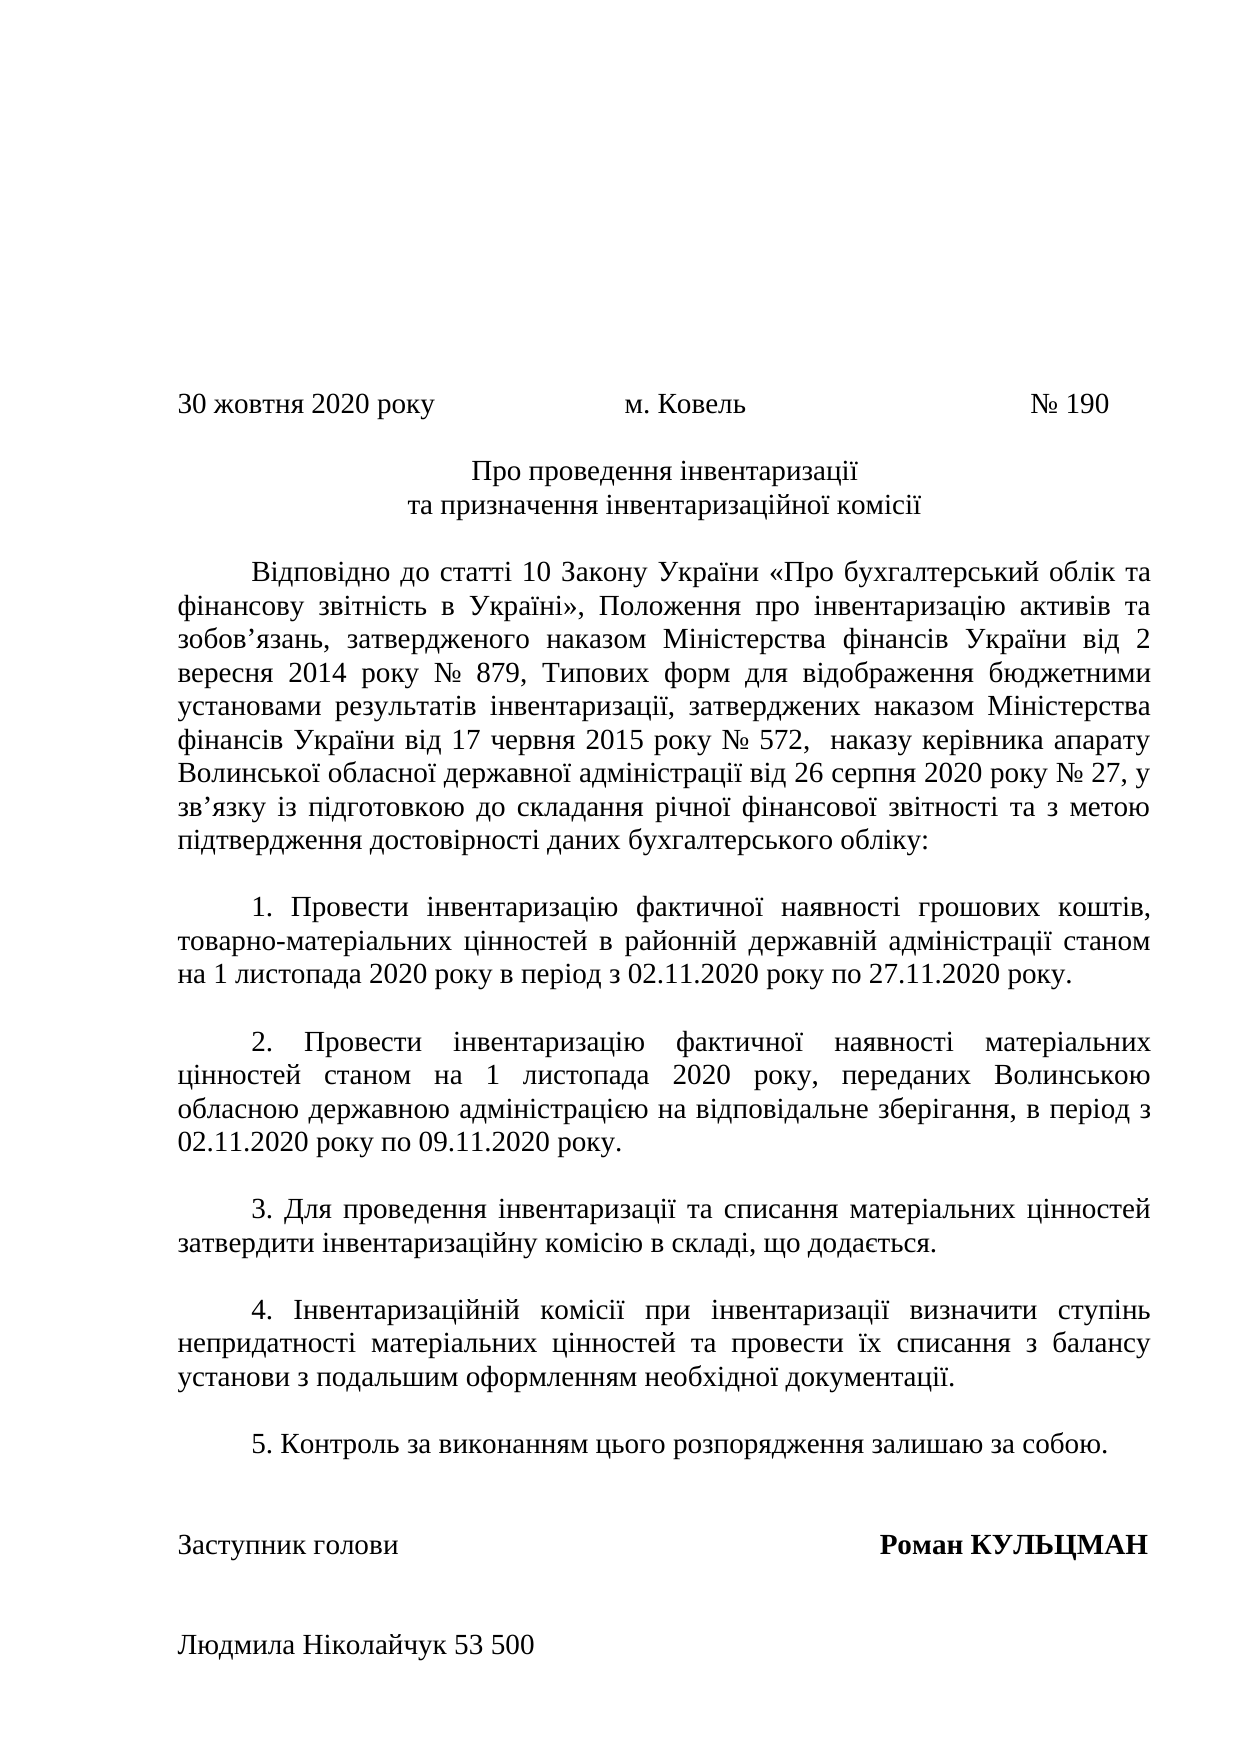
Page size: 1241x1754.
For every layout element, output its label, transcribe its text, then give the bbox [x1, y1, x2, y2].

text 2. Провести інвентаризацію фактичної наявності матеріальних цінностей станом на 1 листопада 2020 року, переданих Волинською обласною державною адміністрацією на відповідальне зберігання, в період з 02.11.2020 року по 09.11.2020 року. [177, 1024, 1152, 1158]
text Людмила Ніколайчук 53 500 [177, 1627, 1152, 1661]
text 3. Для проведення інвентаризації та списання матеріальних цінностей затвердити інвентаризаційну комісію в складі, що додається. [177, 1191, 1152, 1258]
text 1. Провести інвентаризацію фактичної наявності грошових коштів, товарно-матеріальних цінностей в районній державній адміністрації станом на 1 листопада 2020 року в період з 02.11.2020 року по 27.11.2020 року. [177, 889, 1152, 990]
text та призначення інвентаризаційної комісії [177, 487, 1152, 521]
text Відповідно до статті 10 Закону України «Про бухгалтерський облік та фінансову звітність в Україні», Положення про інвентаризацію активів та зобов’язань, затвердженого наказом Міністерства фінансів України від 2 вересня 2014 року № 879, Типових форм для відображення бюджетними установами результатів інвентаризації, затверджених наказом Міністерства фінансів України від 17 червня 2015 року № 572, наказу керівника апарату Волинської обласної державної адміністрації від 26 серпня 2020 року № 27, у зв’язку із підготовкою до складання річної фінансової звітності та з метою підтвердження достовірності даних бухгалтерського обліку: [177, 554, 1152, 856]
text Про проведення інвентаризації [177, 453, 1152, 487]
text 5. Контроль за виконанням цього розпорядження залишаю за собою. [177, 1426, 1152, 1460]
text Заступник голови Роман КУЛЬЦМАН [177, 1527, 1152, 1560]
text 30 жовтня 2020 року м. Ковель № 190 [177, 386, 1152, 420]
text 4. Інвентаризаційній комісії при інвентаризації визначити ступінь непридатності матеріальних цінностей та провести їх списання з балансу установи з подальшим оформленням необхідної документації. [177, 1292, 1152, 1393]
